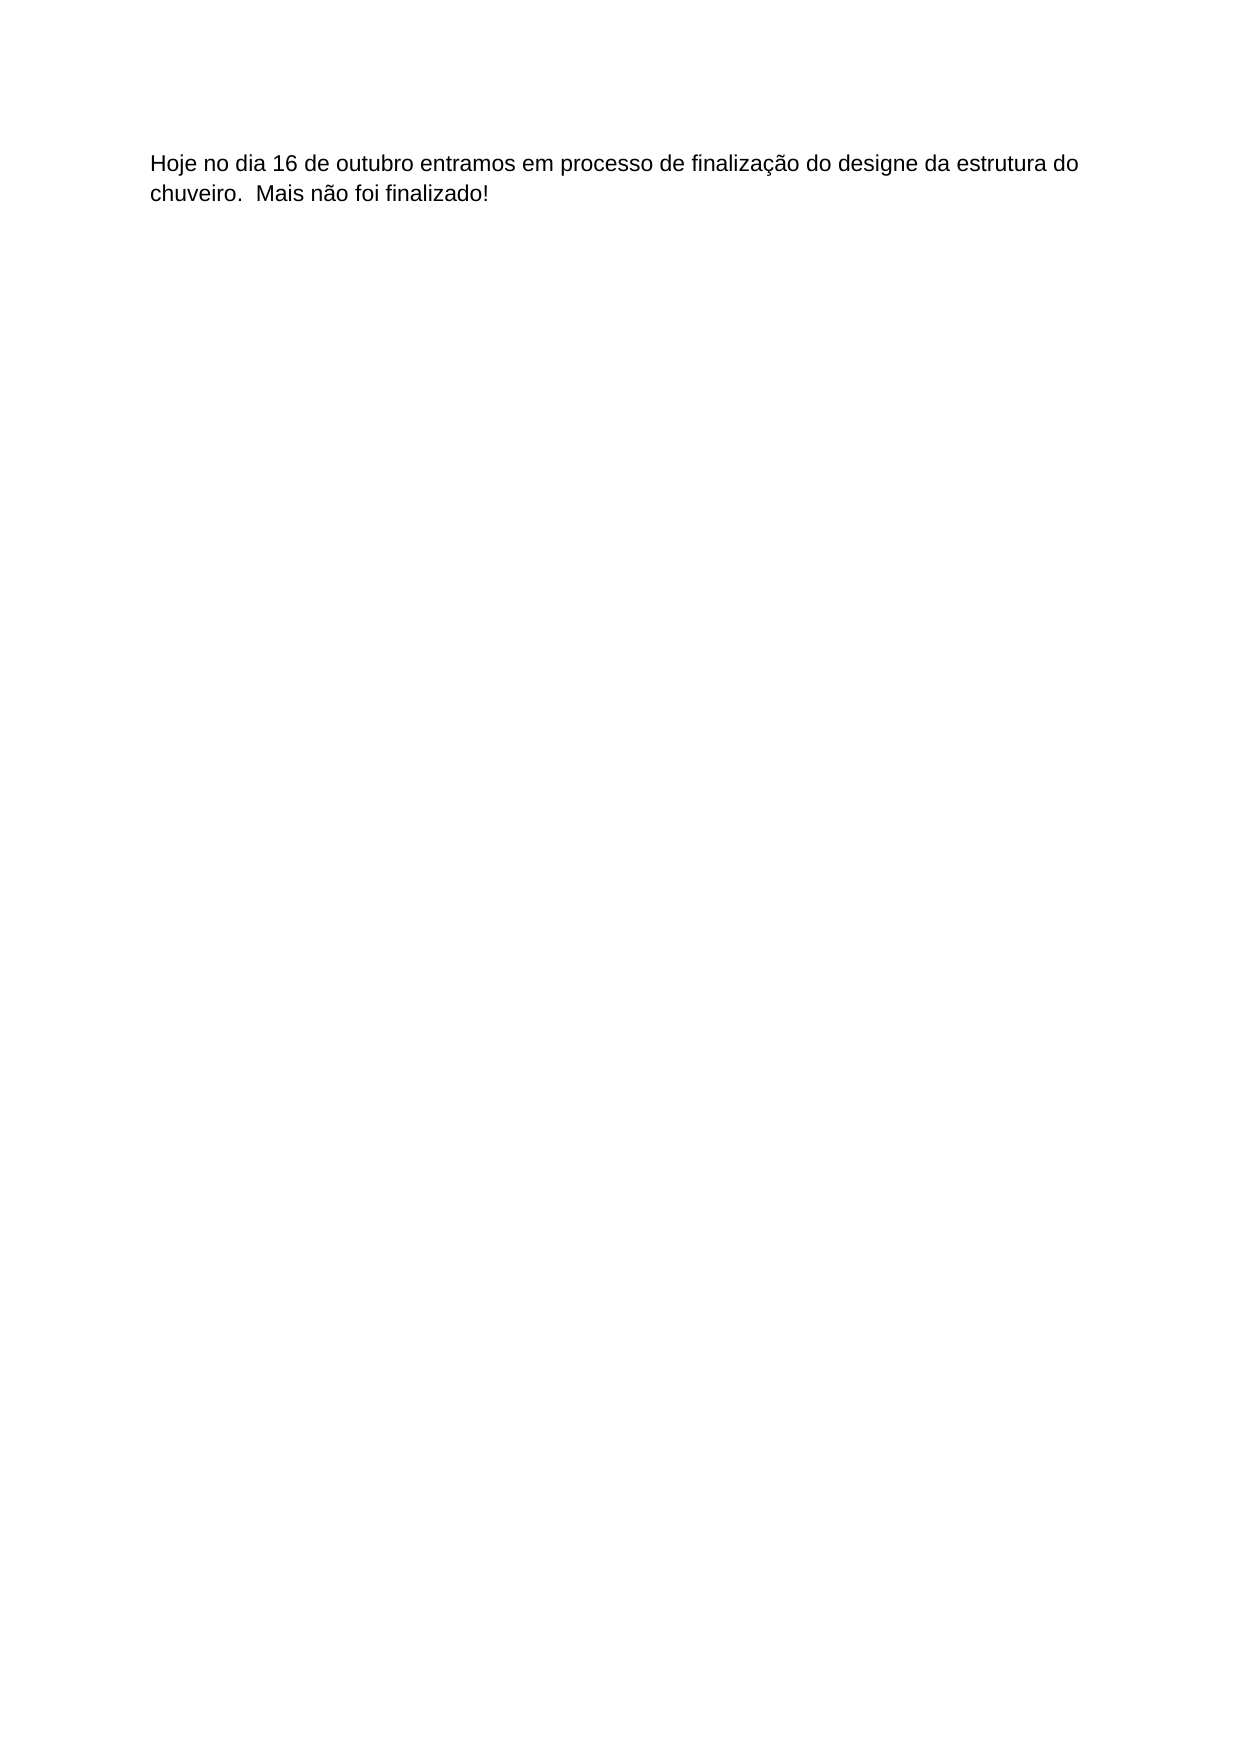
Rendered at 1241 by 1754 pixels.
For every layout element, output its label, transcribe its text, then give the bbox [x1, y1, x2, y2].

text Hoje no dia 16 de outubro entramos em processo de finalização do designe da estrutura do chuveiro. Mais não foi finalizado! [150, 150, 1090, 207]
